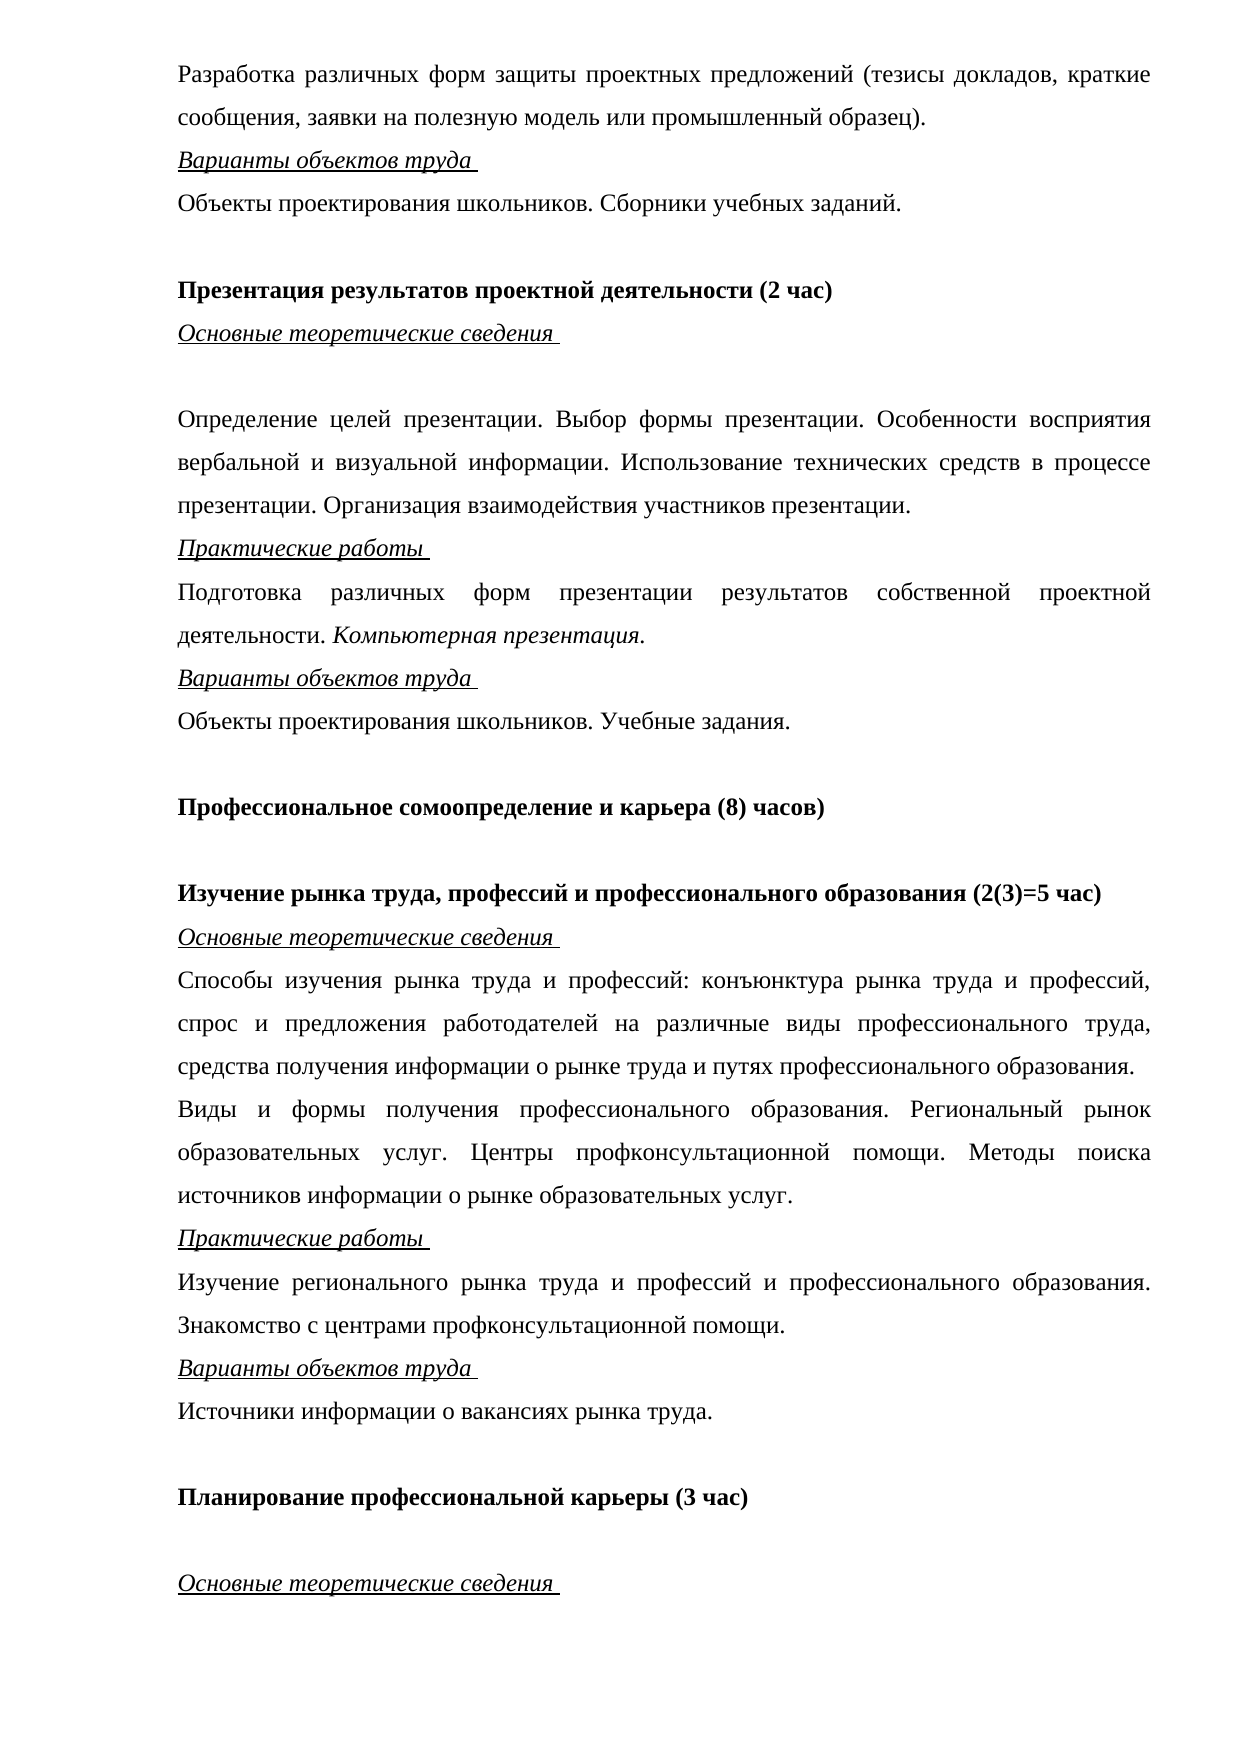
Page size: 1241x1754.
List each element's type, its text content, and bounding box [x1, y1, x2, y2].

text Изучение регионального рынка труда и профессий и профессионального образования. Знакомство с центрами профконсультационной помощи. [177, 1267, 1152, 1338]
text Способы изучения рынка труда и профессий: конъюнктура рынка труда и профессий, спрос и предложения работодателей на различные виды профессионального труда, средства получения информации о рынке труда и путях профессионального образования. [177, 965, 1152, 1080]
text Виды и формы получения профессионального образования. Региональный рынок образовательных услуг. Центры профконсультационной помощи. Методы поиска источников информации о рынке образовательных услуг. [177, 1094, 1152, 1209]
text Варианты объектов труда [177, 1353, 1152, 1382]
text Источники информации о вакансиях рынка труда. [177, 1396, 1152, 1425]
text Определение целей презентации. Выбор формы презентации. Особенности восприятия вербальной и визуальной информации. Использование технических средств в процессе презентации. Организация взаимодействия участников презентации. [177, 404, 1152, 519]
text Презентация результатов проектной деятельности (2 час) [177, 275, 1152, 303]
text Основные теоретические сведения [177, 922, 1152, 950]
text Варианты объектов труда [177, 663, 1152, 692]
text Профессиональное сомоопределение и карьера (8) часов) [177, 792, 1152, 821]
text Изучение рынка труда, профессий и профессионального образования (2(3)=5 час) [177, 878, 1152, 907]
text Практические работы [177, 1223, 1152, 1252]
text Подготовка различных форм презентации результатов собственной проектной деятельности. Компьютерная презентация. [177, 577, 1152, 648]
text Варианты объектов труда [177, 145, 1152, 174]
text Планирование профессиональной карьеры (3 час) [177, 1482, 1152, 1511]
text Основные теоретические сведения [177, 318, 1152, 347]
text Объекты проектирования школьников. Учебные задания. [177, 706, 1152, 735]
text Практические работы [177, 533, 1152, 562]
text Основные теоретические сведения [177, 1568, 1152, 1597]
text Разработка различных форм защиты проектных предложений (тезисы докладов, краткие сообщения, заявки на полезную модель или промышленный образец). [177, 59, 1152, 131]
text Объекты проектирования школьников. Сборники учебных заданий. [177, 188, 1152, 217]
